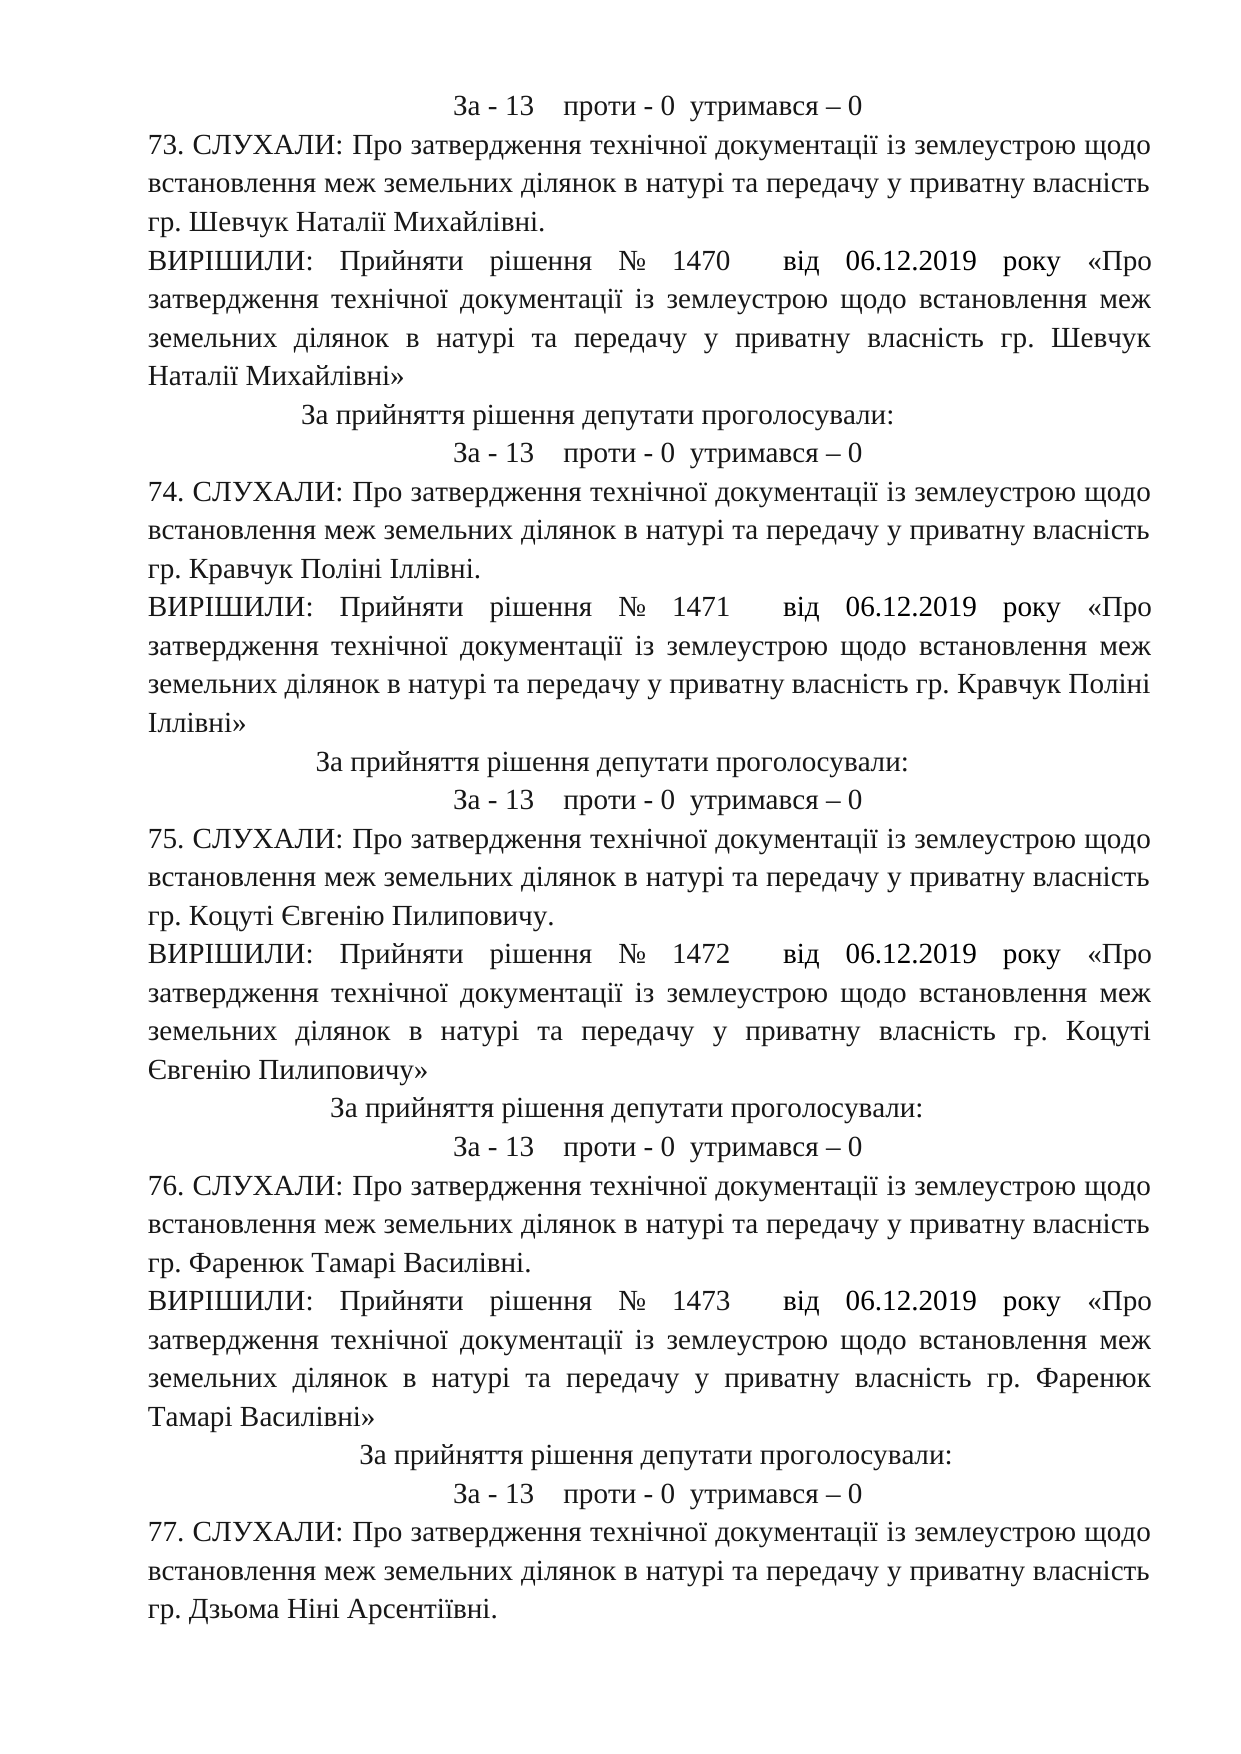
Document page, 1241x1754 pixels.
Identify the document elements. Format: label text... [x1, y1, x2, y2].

list ВИРІШИЛИ: Прийняти рішення № 1470 від 06.12.2019 року «Про затвердження технічної документації із землеустрою щодо встановлення меж земельних ділянок в натурі та передачу у приватну власність гр. Шевчук Наталії Михайлівні» [148, 243, 1152, 392]
list ВИРІШИЛИ: Прийняти рішення № 1473 від 06.12.2019 року «Про затвердження технічної документації із землеустрою щодо встановлення меж земельних ділянок в натурі та передачу у приватну власність гр. Фаренюк Тамарі Василівні» [148, 1283, 1152, 1432]
list 76. СЛУХАЛИ: Про затвердження технічної документації із землеустрою щодо встановлення меж земельних ділянок в натурі та передачу у приватну власність гр. Фаренюк Тамарі Василівні. [148, 1168, 1152, 1278]
list 75. СЛУХАЛИ: Про затвердження технічної документації із землеустрою щодо встановлення меж земельних ділянок в натурі та передачу у приватну власність гр. Коцуті Євгенію Пилиповичу. [148, 821, 1152, 931]
list За - 13 проти - 0 утримався – 0 [148, 88, 1152, 122]
list За - 13 проти - 0 утримався – 0 [148, 1476, 1152, 1509]
list ВИРІШИЛИ: Прийняти рішення № 1472 від 06.12.2019 року «Про затвердження технічної документації із землеустрою щодо встановлення меж земельних ділянок в натурі та передачу у приватну власність гр. Коцуті Євгенію Пилиповичу» [148, 936, 1152, 1086]
list За - 13 проти - 0 утримався – 0 [148, 782, 1152, 816]
list ВИРІШИЛИ: Прийняти рішення № 1471 від 06.12.2019 року «Про затвердження технічної документації із землеустрою щодо встановлення меж земельних ділянок в натурі та передачу у приватну власність гр. Кравчук Поліні Іллівні» [148, 589, 1152, 739]
list За - 13 проти - 0 утримався – 0 [148, 435, 1152, 469]
list За прийняття рішення депутати проголосували: [148, 744, 1152, 777]
list За прийняття рішення депутати проголосували: [148, 397, 1152, 430]
list За прийняття рішення депутати проголосували: [148, 1437, 1152, 1471]
list 77. СЛУХАЛИ: Про затвердження технічної документації із землеустрою щодо встановлення меж земельних ділянок в натурі та передачу у приватну власність гр. Дзьома Ніні Арсентіївні. [148, 1514, 1152, 1625]
list За - 13 проти - 0 утримався – 0 [148, 1129, 1152, 1163]
list За прийняття рішення депутати проголосували: [148, 1091, 1152, 1124]
list 74. СЛУХАЛИ: Про затвердження технічної документації із землеустрою щодо встановлення меж земельних ділянок в натурі та передачу у приватну власність гр. Кравчук Поліні Іллівні. [148, 474, 1152, 584]
list 73. СЛУХАЛИ: Про затвердження технічної документації із землеустрою щодо встановлення меж земельних ділянок в натурі та передачу у приватну власність гр. Шевчук Наталії Михайлівні. [148, 127, 1152, 238]
